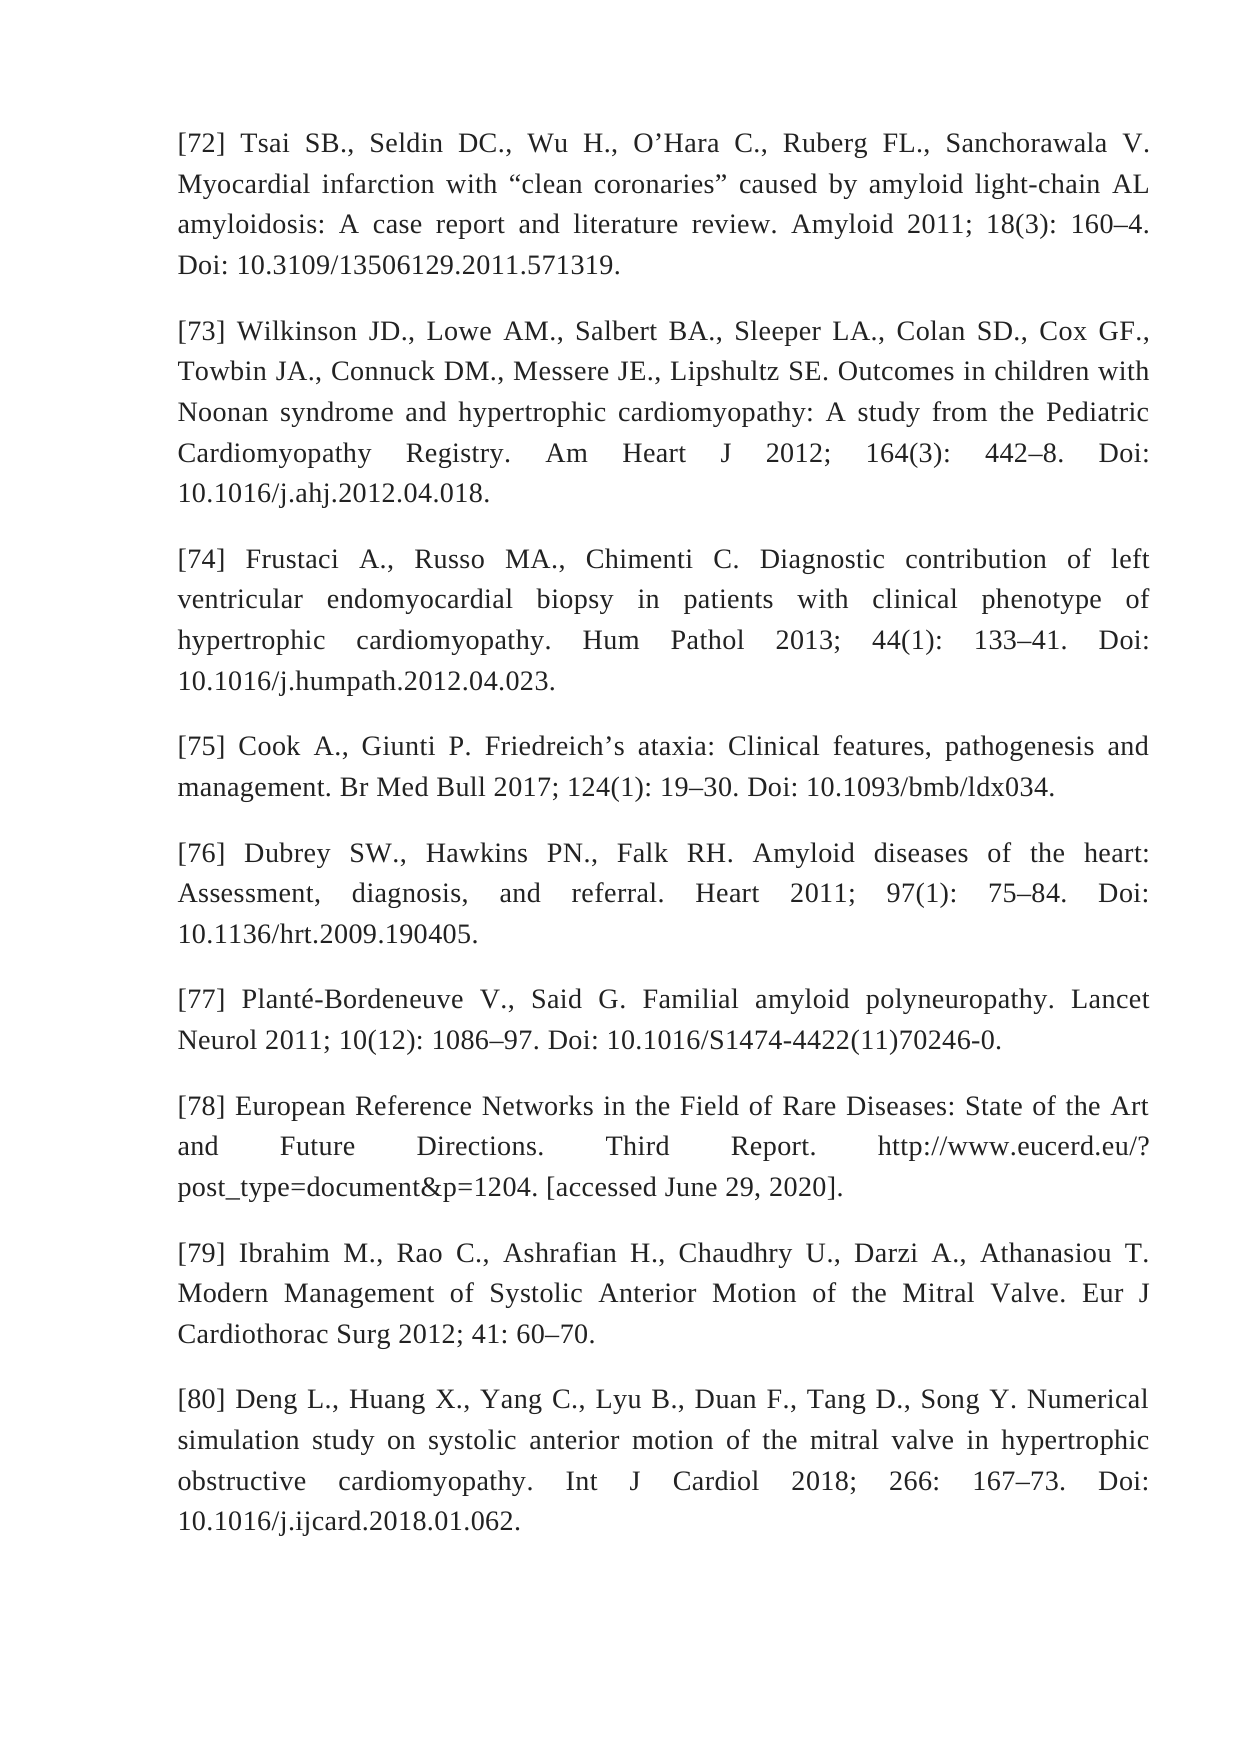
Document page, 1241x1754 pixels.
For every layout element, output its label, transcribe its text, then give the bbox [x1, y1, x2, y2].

text [80] Deng L., Huang X., Yang C., Lyu B., Duan F., Tang D., Song Y. Numerical simulation study on systolic anterior motion of the mitral valve in hypertrophic obstructive cardiomyopathy. Int J Cardiol 2018; 266: 167–73. Doi: 10.1016/j.ijcard.2018.01.062. [177, 1374, 1152, 1537]
text [78] European Reference Networks in the Field of Rare Diseases: State of the Art and Future Directions. Third Report. http://www.eucerd.eu/?post_type=document&p=1204. [accessed June 29, 2020]. [177, 1081, 1152, 1202]
text [79] Ibrahim M., Rao C., Ashrafian H., Chaudhry U., Darzi A., Athanasiou T. Modern Management of Systolic Anterior Motion of the Mitral Valve. Eur J Cardiothorac Surg 2012; 41: 60–70. [177, 1227, 1152, 1349]
text [76] Dubrey SW., Hawkins PN., Falk RH. Amyloid diseases of the heart: Assessment, diagnosis, and referral. Heart 2011; 97(1): 75–84. Doi: 10.1136/hrt.2009.190405. [177, 827, 1152, 949]
text [77] Planté-Bordeneuve V., Said G. Familial amyloid polyneuropathy. Lancet Neurol 2011; 10(12): 1086–97. Doi: 10.1016/S1474-4422(11)70246-0. [177, 974, 1152, 1056]
text [74] Frustaci A., Russo MA., Chimenti C. Diagnostic contribution of left ventricular endomyocardial biopsy in patients with clinical phenotype of hypertrophic cardiomyopathy. Hum Pathol 2013; 44(1): 133–41. Doi: 10.1016/j.humpath.2012.04.023. [177, 534, 1152, 696]
text [75] Cook A., Giunti P. Friedreich’s ataxia: Clinical features, pathogenesis and management. Br Med Bull 2017; 124(1): 19–30. Doi: 10.1093/bmb/ldx034. [177, 721, 1152, 802]
text [73] Wilkinson JD., Lowe AM., Salbert BA., Sleeper LA., Colan SD., Cox GF., Towbin JA., Connuck DM., Messere JE., Lipshultz SE. Outcomes in children with Noonan syndrome and hypertrophic cardiomyopathy: A study from the Pediatric Cardiomyopathy Registry. Am Heart J 2012; 164(3): 442–8. Doi: 10.1016/j.ahj.2012.04.018. [177, 306, 1152, 509]
text [72] Tsai SB., Seldin DC., Wu H., O’Hara C., Ruberg FL., Sanchorawala V. Myocardial infarction with “clean coronaries” caused by amyloid light-chain AL amyloidosis: A case report and literature review. Amyloid 2011; 18(3): 160–4. Doi: 10.3109/13506129.2011.571319. [177, 118, 1152, 281]
